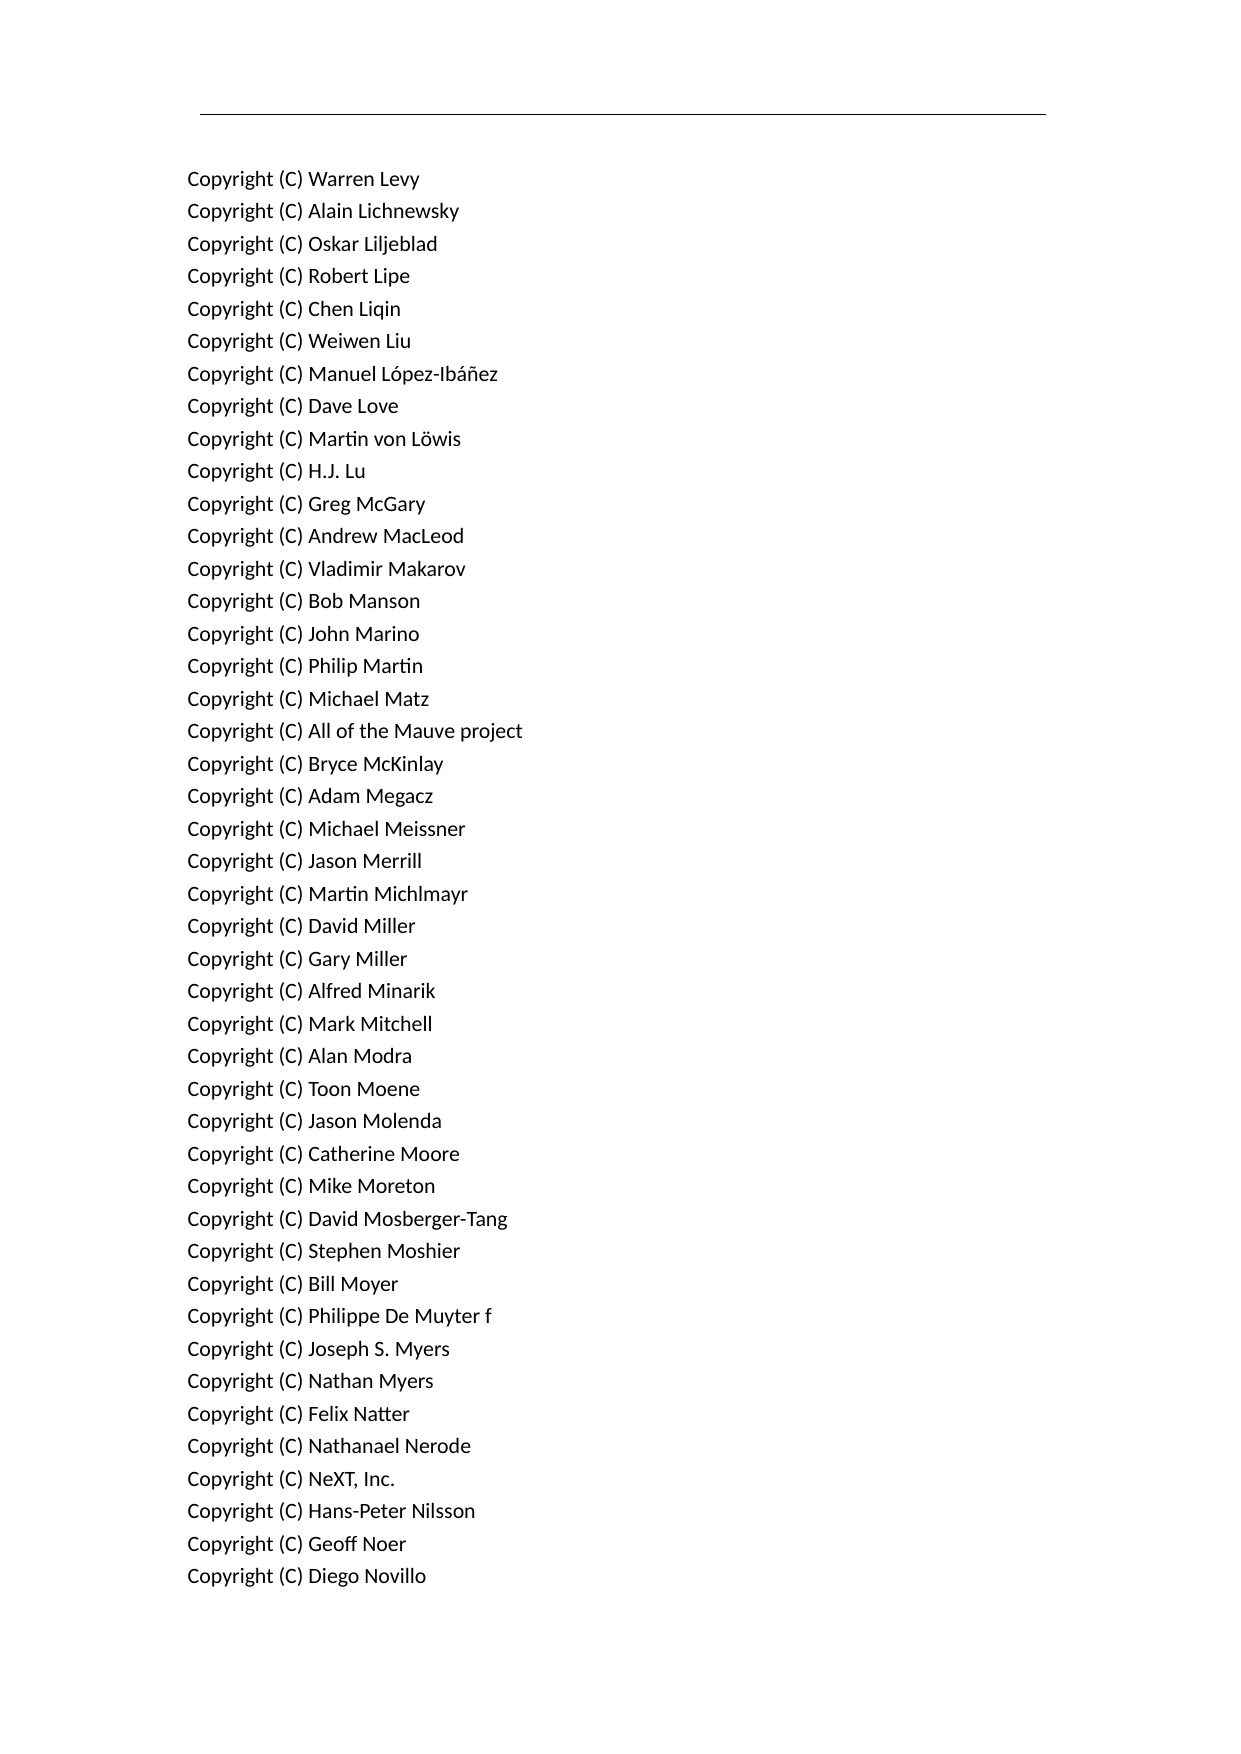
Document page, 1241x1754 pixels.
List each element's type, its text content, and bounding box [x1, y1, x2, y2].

text Copyright (C) Bob Manson [187, 584, 1046, 617]
text Copyright (C) Stephen Moshier [187, 1234, 1046, 1267]
text Copyright (C) Jason Molenda [187, 1104, 1046, 1137]
text Copyright (C) Robert Lipe [187, 259, 1046, 292]
text Copyright (C) Bill Moyer [187, 1267, 1046, 1299]
text Copyright (C) Michael Matz [187, 682, 1046, 714]
text Copyright (C) Nathan Myers [187, 1364, 1046, 1397]
text Copyright (C) John Marino [187, 617, 1046, 649]
text Copyright (C) H.J. Lu [187, 454, 1046, 487]
text Copyright (C) Michael Meissner [187, 812, 1046, 844]
text Copyright (C) Chen Liqin [187, 292, 1046, 324]
text Copyright (C) Greg McGary [187, 487, 1046, 519]
text Copyright (C) Philip Martin [187, 649, 1046, 682]
text Copyright (C) Nathanael Nerode [187, 1429, 1046, 1462]
text Copyright (C) Weiwen Liu [187, 324, 1046, 357]
text Copyright (C) Hans-Peter Nilsson [187, 1494, 1046, 1527]
text Copyright (C) Bryce McKinlay [187, 747, 1046, 779]
text Copyright (C) Catherine Moore [187, 1137, 1046, 1169]
text Copyright (C) Jason Merrill [187, 844, 1046, 877]
text Copyright (C) Joseph S. Myers [187, 1332, 1046, 1364]
text Copyright (C) Dave Love [187, 389, 1046, 422]
text Copyright (C) Alfred Minarik [187, 974, 1046, 1007]
text Copyright (C) Adam Megacz [187, 779, 1046, 812]
text Copyright (C) Geoff Noer [187, 1527, 1046, 1559]
text Copyright (C) Felix Natter [187, 1397, 1046, 1429]
text Copyright (C) Alan Modra [187, 1039, 1046, 1072]
text Copyright (C) Martin Michlmayr [187, 877, 1046, 909]
text Copyright (C) Warren Levy [187, 162, 1046, 194]
text Copyright (C) Martin von Löwis [187, 422, 1046, 454]
text Copyright (C) Gary Miller [187, 942, 1046, 974]
text Copyright (C) Mike Moreton [187, 1169, 1046, 1202]
text Copyright (C) Diego Novillo [187, 1559, 1046, 1592]
text Copyright (C) David Miller [187, 909, 1046, 942]
text Copyright (C) Vladimir Makarov [187, 552, 1046, 584]
text Copyright (C) Andrew MacLeod [187, 519, 1046, 552]
text Copyright (C) Toon Moene [187, 1072, 1046, 1104]
text Copyright (C) Mark Mitchell [187, 1007, 1046, 1039]
text Copyright (C) Oskar Liljeblad [187, 227, 1046, 259]
text Copyright (C) All of the Mauve project [187, 714, 1046, 747]
text Copyright (C) Manuel López-Ibáñez [187, 357, 1046, 389]
text Copyright (C) David Mosberger-Tang [187, 1202, 1046, 1234]
text Copyright (C) NeXT, Inc. [187, 1462, 1046, 1494]
text Copyright (C) Alain Lichnewsky [187, 194, 1046, 227]
text Copyright (C) Philippe De Muyter f [187, 1299, 1046, 1332]
